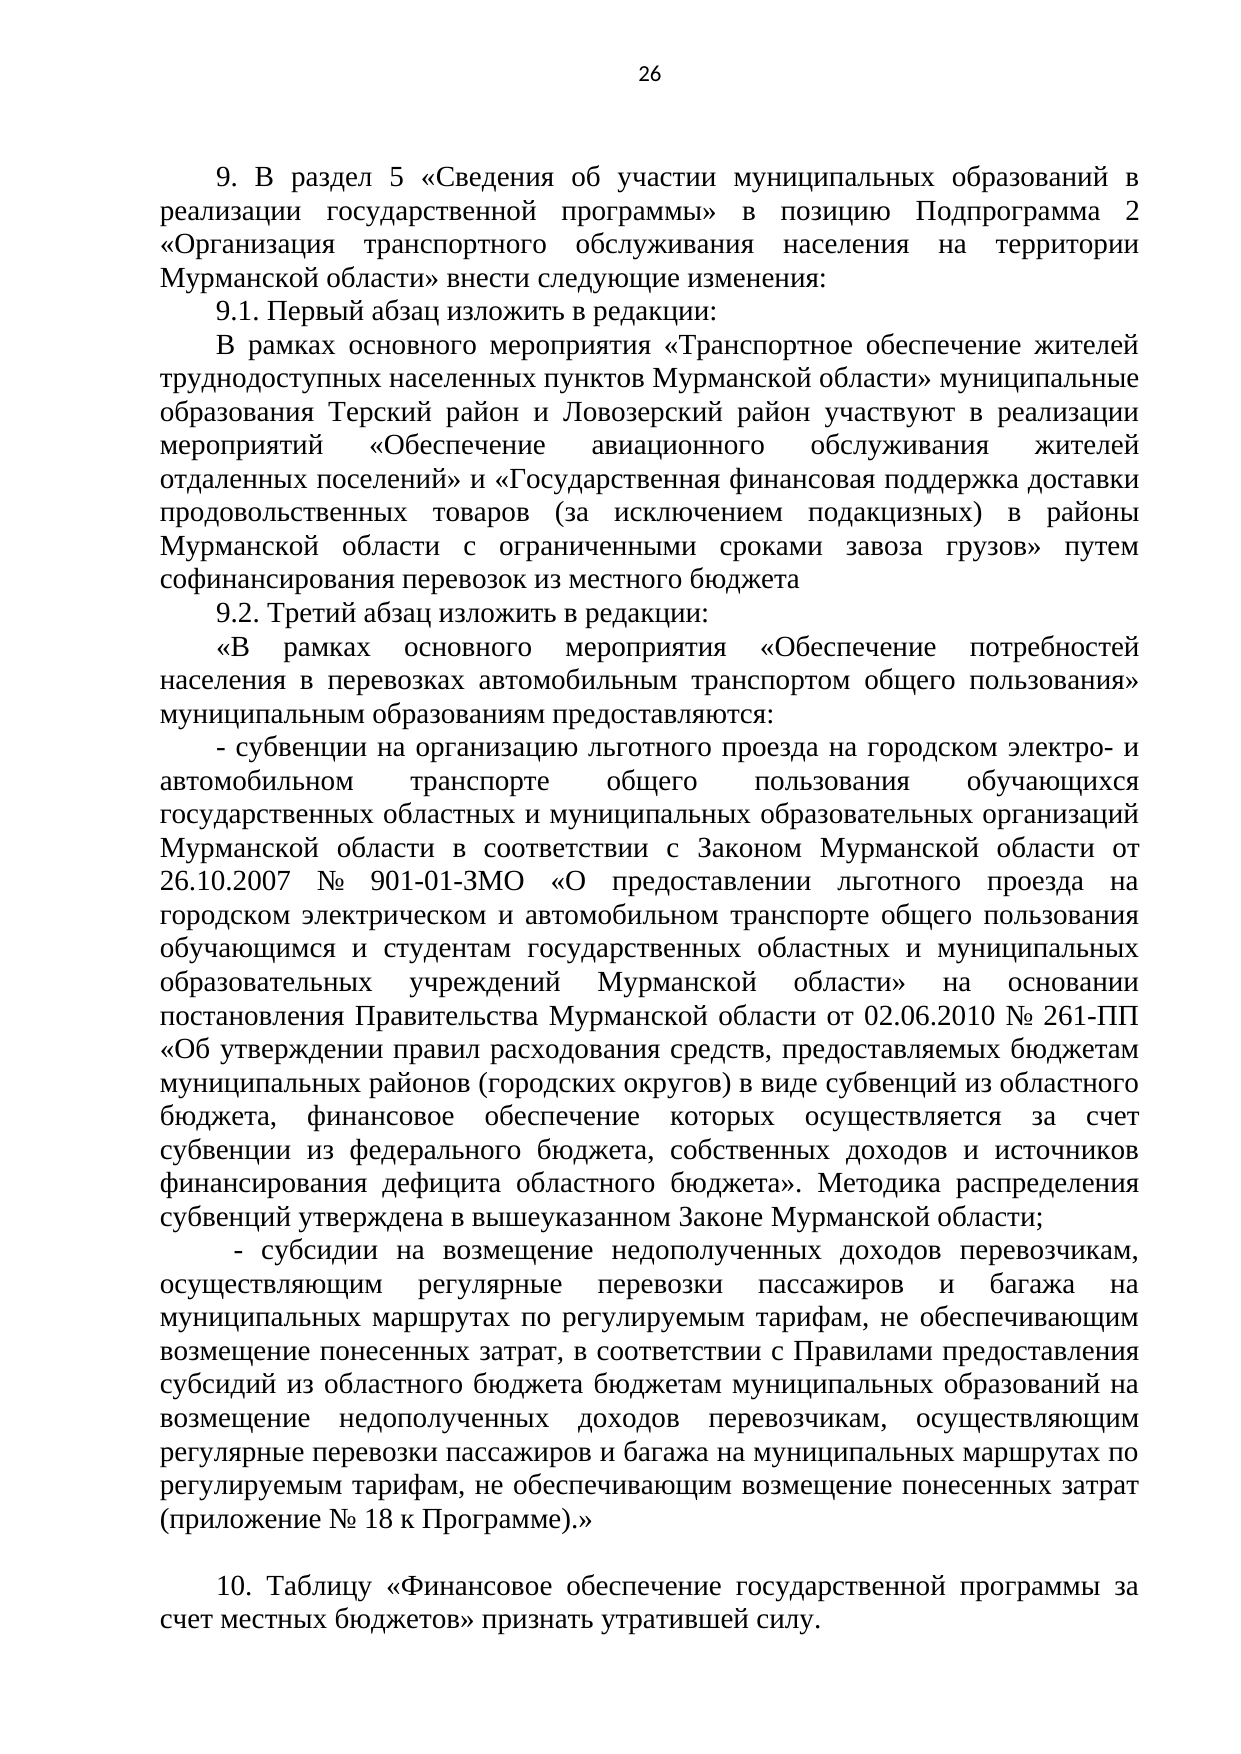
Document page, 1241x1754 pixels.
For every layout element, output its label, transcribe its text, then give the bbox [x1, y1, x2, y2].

text 9.1. Первый абзац изложить в редакции: [159, 293, 1140, 327]
text 10. Таблицу «Финансовое обеспечение государственной программы за счет местных бюджетов» признать утратившей силу. [159, 1568, 1140, 1635]
text В рамках основного мероприятия «Транспортное обеспечение жителей труднодоступных населенных пунктов Мурманской области» муниципальные образования Терский район и Ловозерский район участвуют в реализации мероприятий «Обеспечение авиационного обслуживания жителей отдаленных поселений» и «Государственная финансовая поддержка доставки продовольственных товаров (за исключением подакцизных) в районы Мурманской области с ограниченными сроками завоза грузов» путем софинансирования перевозок из местного бюджета [159, 327, 1140, 595]
subtitle - субсидии на возмещение недополученных доходов перевозчикам, осуществляющим регулярные перевозки пассажиров и багажа на муниципальных маршрутах по регулируемым тарифам, не обеспечивающим возмещение понесенных затрат, в соответствии с Правилами предоставления субсидий из областного бюджета бюджетам муниципальных образований на возмещение недополученных доходов перевозчикам, осуществляющим регулярные перевозки пассажиров и багажа на муниципальных маршрутах по регулируемым тарифам, не обеспечивающим возмещение понесенных затрат (приложение № 18 к Программе).» [159, 1232, 1140, 1534]
text 9. В раздел 5 «Сведения об участии муниципальных образований в реализации государственной программы» в позицию Подпрограмма 2 «Организация транспортного обслуживания населения на территории Мурманской области» внести следующие изменения: [159, 159, 1140, 293]
text «В рамках основного мероприятия «Обеспечение потребностей населения в перевозках автомобильным транспортом общего пользования» муниципальным образованиям предоставляются: [159, 629, 1140, 729]
text 9.2. Третий абзац изложить в редакции: [159, 595, 1140, 629]
text - субвенции на организацию льготного проезда на городском электро- и автомобильном транспорте общего пользования обучающихся государственных областных и муниципальных образовательных организаций Мурманской области в соответствии с Законом Мурманской области от 26.10.2007 № 901-01-ЗМО «О предоставлении льготного проезда на городском электрическом и автомобильном транспорте общего пользования обучающимся и студентам государственных областных и муниципальных образовательных учреждений Мурманской области» на основании постановления Правительства Мурманской области от 02.06.2010 № 261-ПП «Об утверждении правил расходования средств, предоставляемых бюджетам муниципальных районов (городских округов) в виде субвенций из областного бюджета, финансовое обеспечение которых осуществляется за счет субвенции из федерального бюджета, собственных доходов и источников финансирования дефицита областного бюджета». Методика распределения субвенций утверждена в вышеуказанном Законе Мурманской области; [159, 729, 1140, 1232]
